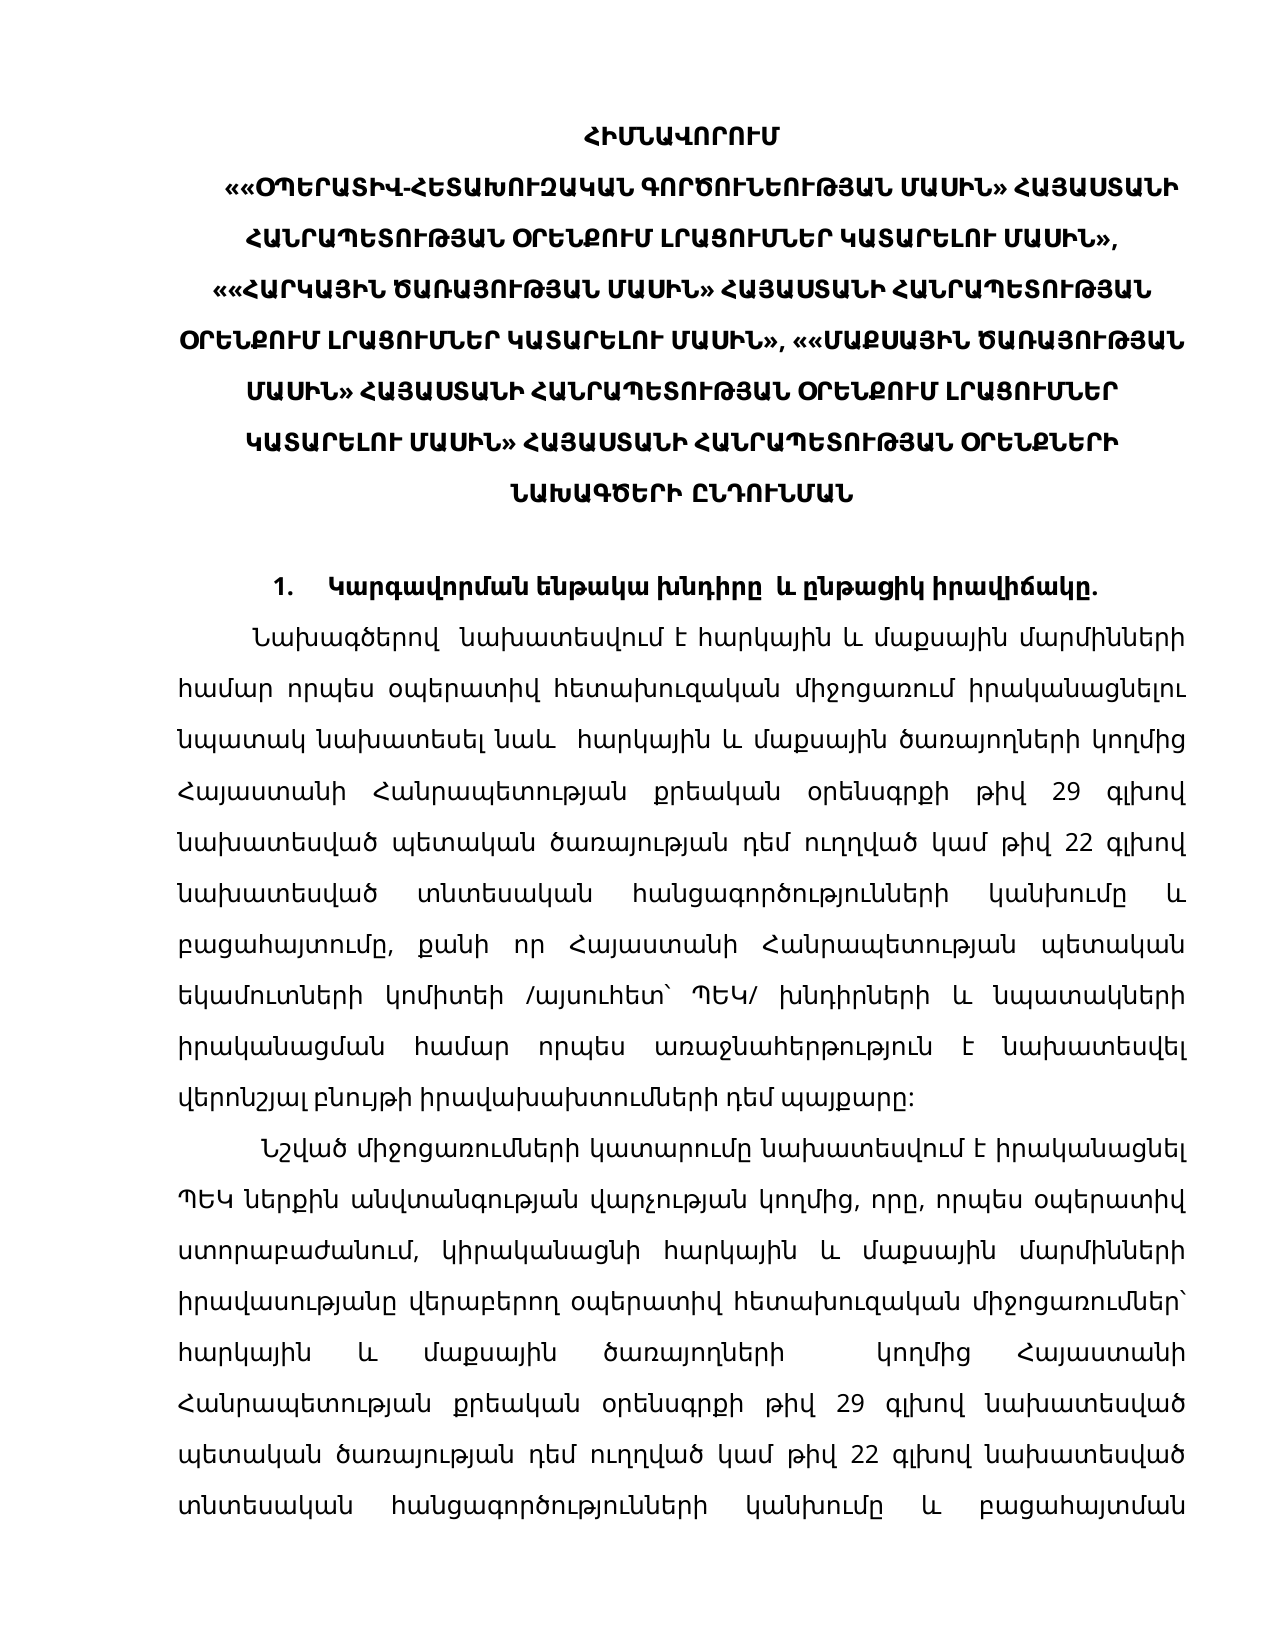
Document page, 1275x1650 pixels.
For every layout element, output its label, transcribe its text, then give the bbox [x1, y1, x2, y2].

list Կարգավորման ենթակա խնդիրը և ընթացիկ իրավիճակը. [252, 569, 1186, 603]
text ՀԻՄՆԱՎՈՐՈՒՄ [177, 118, 1186, 152]
text Նախագծերով նախատեսվում է հարկային և մաքսային մարմինների համար որպես օպերատիվ հետախուզական միջոցառում իրականացնելու նպատակ նախատեսել նաև հարկային և մաքսային ծառայողների կողմից Հայաստանի Հանրապետության քրեական օրենսգրքի թիվ 29 գլխով նախատեսված պետական ծառայության դեմ ուղղված կամ թիվ 22 գլխով նախատեսված տնտեսական հանցագործությունների կանխումը և բացահայտումը, քանի որ Հայաստանի Հանրապետության պետական եկամուտների կոմիտեի /այսուհետ՝ ՊԵԿ/ խնդիրների և նպատակների իրականացման համար որպես առաջնահերթություն է նախատեսվել վերոնշյալ բնույթի իրավախախտումների դեմ պայքարը: [177, 620, 1186, 1113]
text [177, 1130, 1186, 1522]
text ««ՕՊԵՐԱՏԻՎ-ՀԵՏԱԽՈՒԶԱԿԱՆ ԳՈՐԾՈՒՆԵՈՒԹՅԱՆ ՄԱՍԻՆ» ՀԱՅԱՍՏԱՆԻ ՀԱՆՐԱՊԵՏՈՒԹՅԱՆ ՕՐԵՆՔՈՒՄ ԼՐԱՑՈՒՄՆԵՐ ԿԱՏԱՐԵԼՈՒ ՄԱՍԻՆ», ««ՀԱՐԿԱՅԻՆ ԾԱՌԱՅՈՒԹՅԱՆ ՄԱՍԻՆ» ՀԱՅԱՍՏԱՆԻ ՀԱՆՐԱՊԵՏՈՒԹՅԱՆ ՕՐԵՆՔՈՒՄ ԼՐԱՑՈՒՄՆԵՐ ԿԱՏԱՐԵԼՈՒ ՄԱՍԻՆ», ««ՄԱՔՍԱՅԻՆ ԾԱՌԱՅՈՒԹՅԱՆ ՄԱՍԻՆ» ՀԱՅԱՍՏԱՆԻ ՀԱՆՐԱՊԵՏՈՒԹՅԱՆ ՕՐԵՆՔՈՒՄ ԼՐԱՑՈՒՄՆԵՐ ԿԱՏԱՐԵԼՈՒ ՄԱՍԻՆ» ՀԱՅԱՍՏԱՆԻ ՀԱՆՐԱՊԵՏՈՒԹՅԱՆ ՕՐԵՆՔՆԵՐԻ ՆԱԽԱԳԾԵՐԻ ԸՆԴՈՒՆՄԱՆ [177, 169, 1186, 509]
